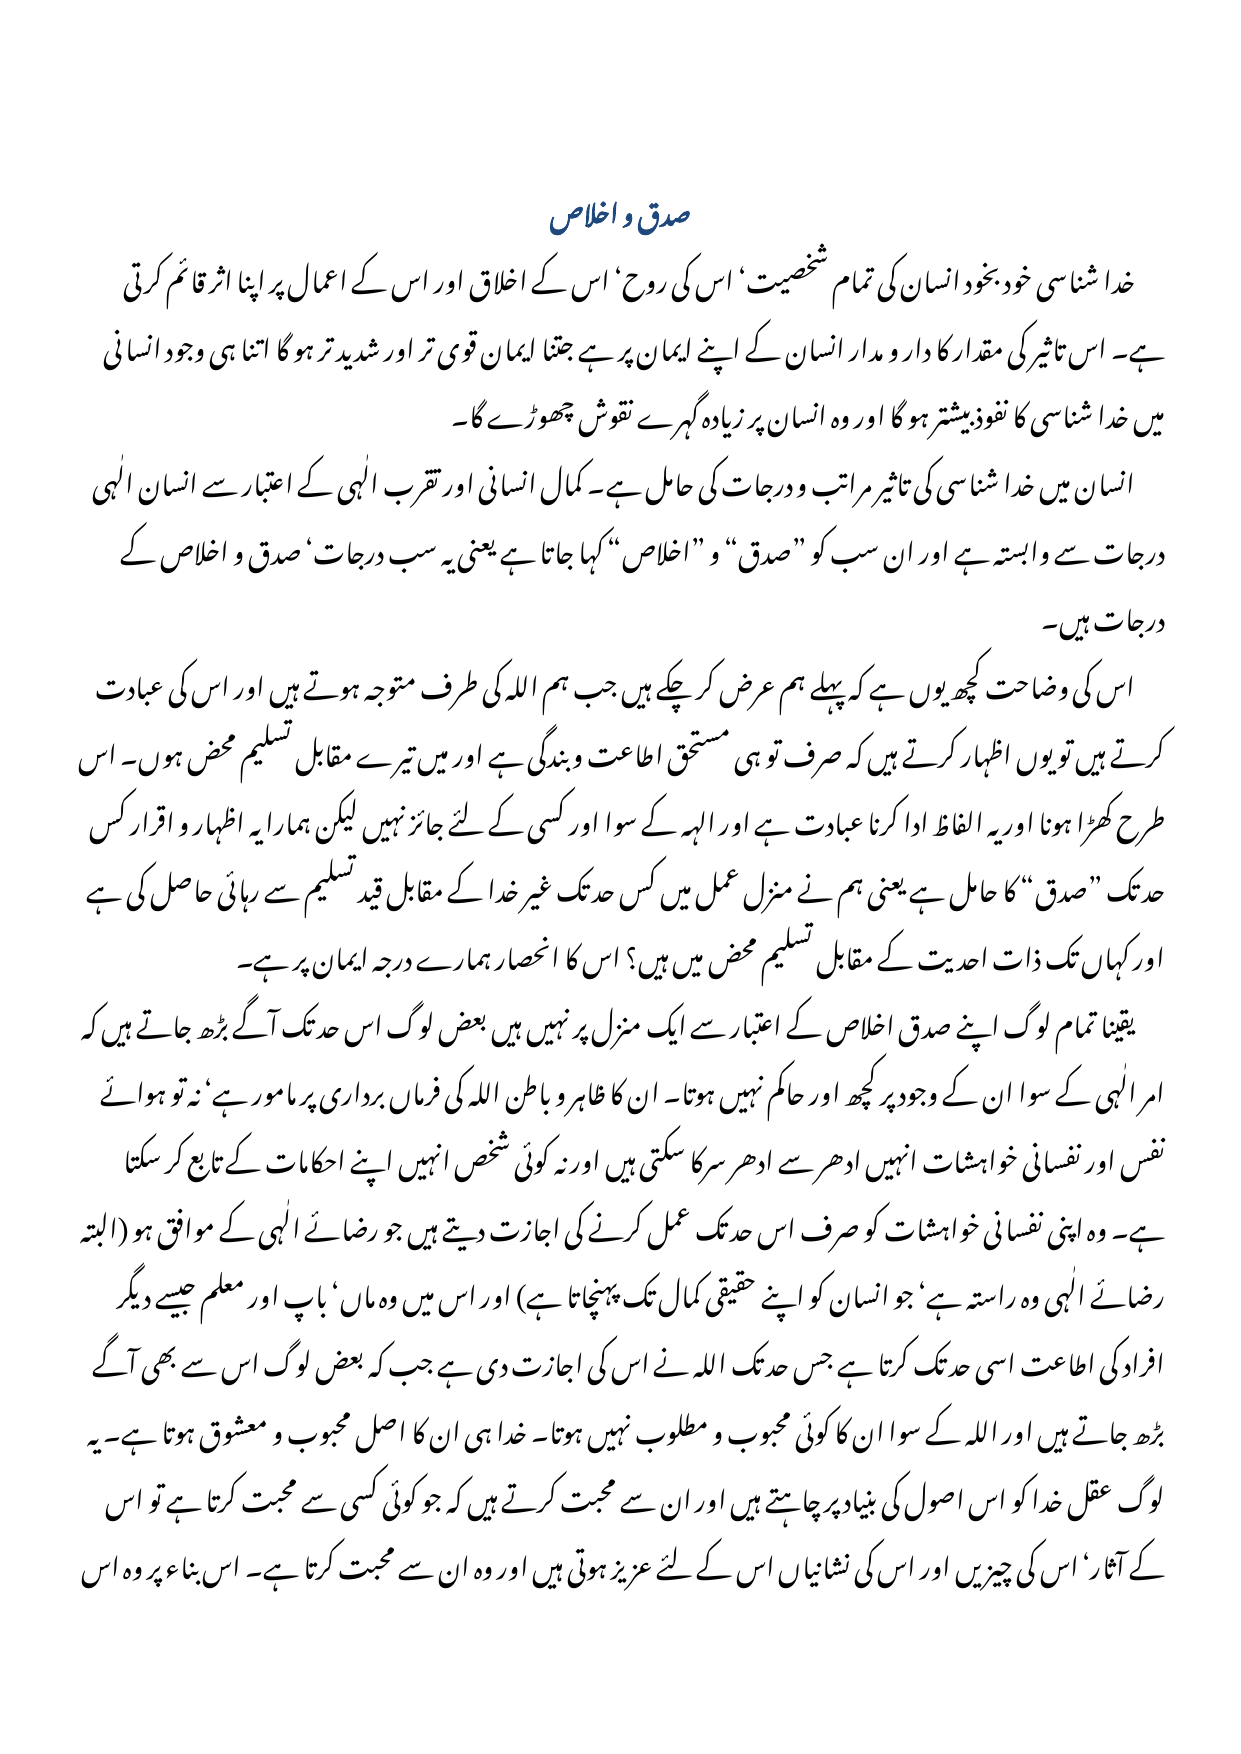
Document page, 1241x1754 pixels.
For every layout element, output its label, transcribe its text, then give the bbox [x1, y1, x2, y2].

text انسان میں خدا شناسی کی تاثیر مراتب و درجات کی حامل ہے۔ کمال انسانی اور تقرب الٰہی کے اعتبار سے انسان الٰہی درجات سے وابستہ ہے اور ان سب کو ”صدق“ و ”اخلاص“ کہا جاتا ہے یعنی یہ سب درجات‘ صدق و اخلاص کے درجات ہیں۔ [75, 445, 1165, 648]
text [75, 986, 1165, 1596]
subtitle صدق و اخلاص [75, 174, 1165, 242]
text اس کی وضاحت کچھ یوں ہے کہ پہلے ہم عرض کر چکے ہیں جب ہم اللہ کی طرف متوجہ ہوتے ہیں اور اس کی عبادت کرتے ہیں تو یوں اظہار کرتے ہیں کہ صرف تو ہی مستحق اطاعت و بندگی ہے اور میں تیرے مقابل تسلیم محض ہوں۔ اس طرح کھڑا ہونا اور یہ الفاظ ادا کرنا عبادت ہے اور الہہ کے سوا اور کسی کے لئے جائز نہیں لیکن ہمارا یہ اظہار و اقرار کس حد تک ”صدق“ کا حامل ہے یعنی ہم نے منزل عمل میں کس حد تک غیر خدا کے مقابل قید تسلیم سے رہائی حاصل کی ہے اور کہاں تک ذات احدیت کے مقابل تسلیم محض میں ہیں؟ اس کا انحصار ہمارے درجہ ایمان پر ہے۔ [75, 648, 1165, 986]
text خدا شناسی خود بخود انسان کی تمام شخصیت‘ اس کی روح‘ اس کے اخلاق اور اس کے اعمال پر اپنا اثر قائم کرتی ہے۔ اس تاثیر کی مقدار کا دار و مدار انسان کے اپنے ایمان پر ہے جتنا ایمان قوی تر اور شدید تر ہو گا اتنا ہی وجود انسانی میں خدا شناسی کا نفوذ بیشتر ہو گا اور وہ انسان پر زیادہ گہرے نقوش چھوڑے گا۔ [75, 242, 1165, 445]
